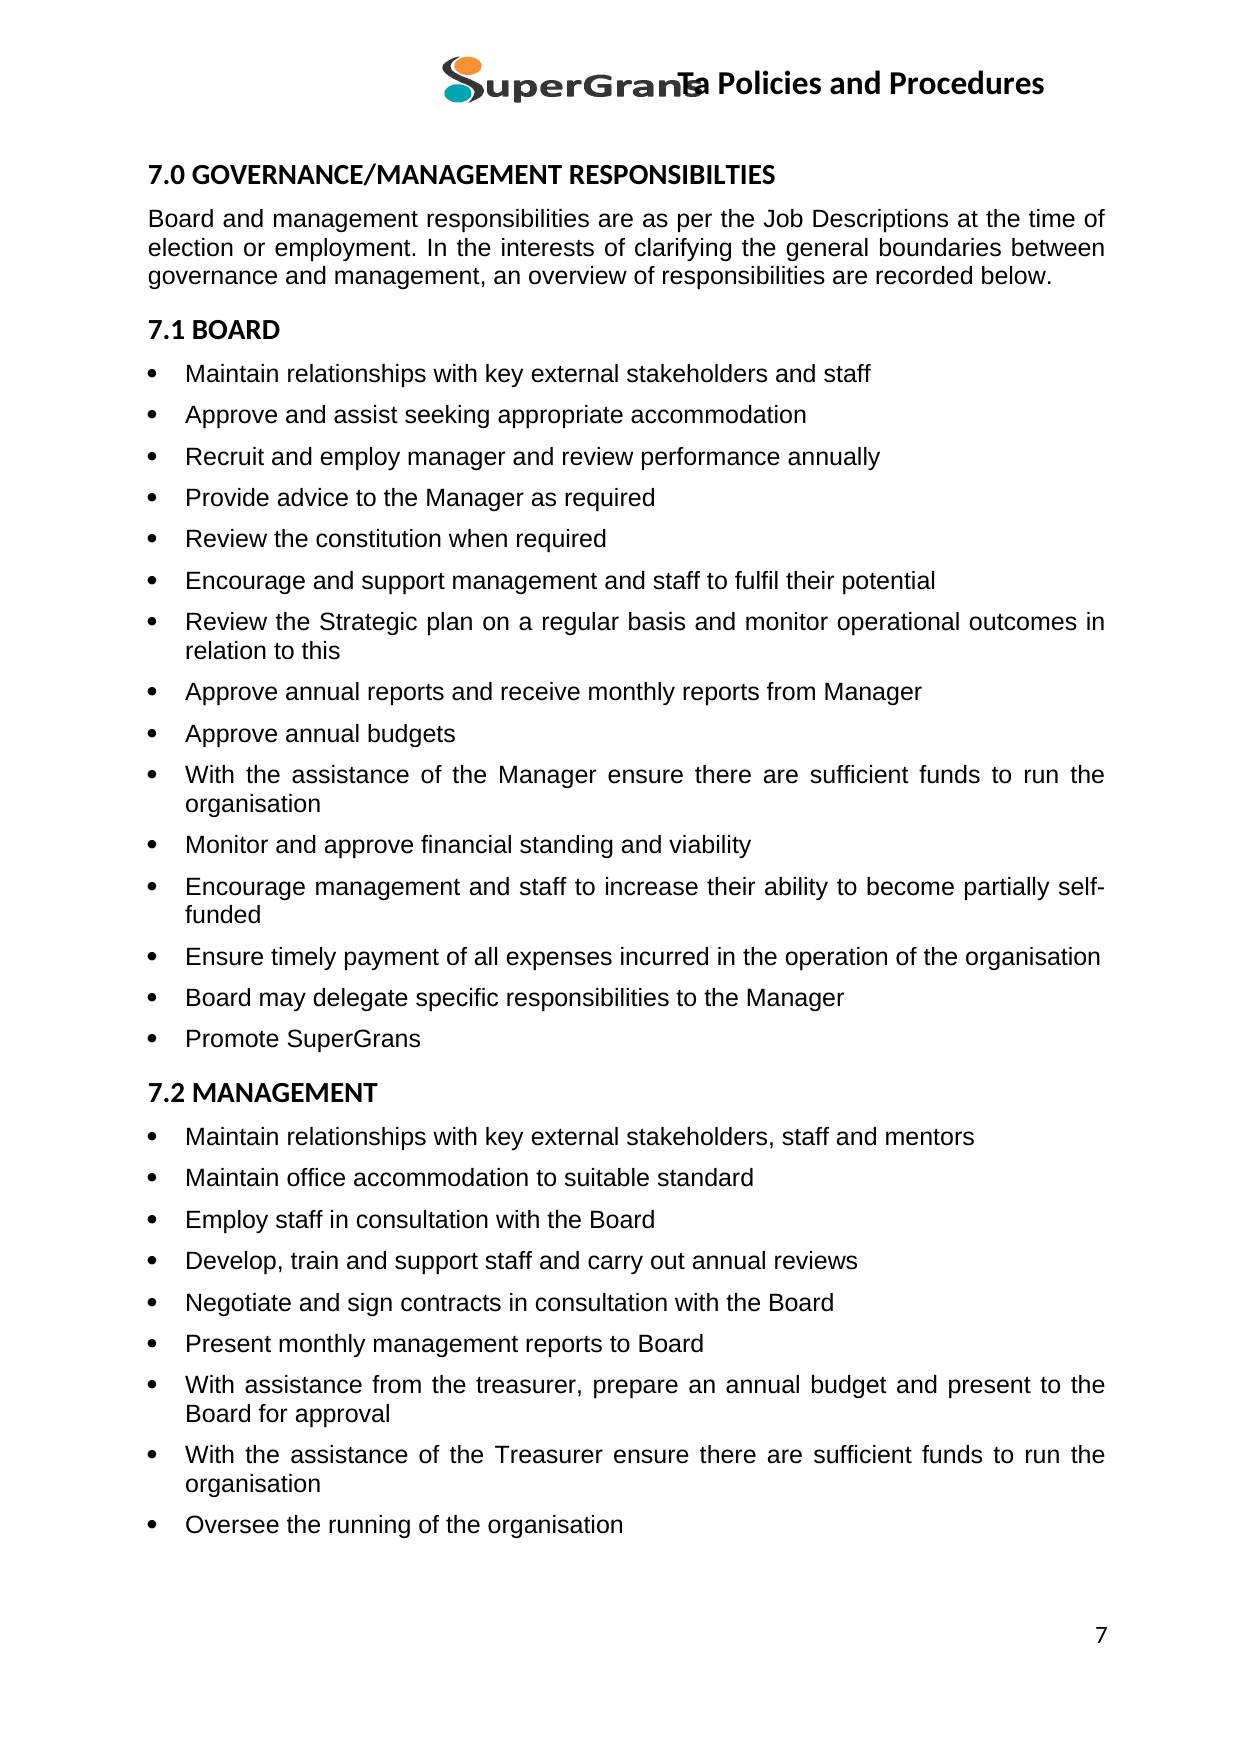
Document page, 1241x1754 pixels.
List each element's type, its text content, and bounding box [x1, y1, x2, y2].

text Provide advice to the Manager as required [148, 483, 1107, 512]
text Monitor and approve financial standing and viability [148, 830, 1107, 859]
text Ensure timely payment of all expenses incurred in the operation of the organisation [148, 942, 1107, 970]
text Recruit and employ manager and review performance annually [148, 442, 1107, 471]
subtitle 7.0 GOVERNANCE/MANAGEMENT RESPONSIBILTIES [148, 156, 1107, 191]
text With the assistance of the Treasurer ensure there are sufficient funds to run the organisation [148, 1440, 1107, 1498]
text Promote SuperGrans [148, 1024, 1107, 1053]
text Board may delegate specific responsibilities to the Manager [148, 983, 1107, 1012]
text Oversee the running of the organisation [148, 1510, 1107, 1539]
text Present monthly management reports to Board [148, 1329, 1107, 1358]
text Approve annual budgets [148, 719, 1107, 747]
text Board and management responsibilities are as per the Job Descriptions at the time of election or employment. In the interests of clarifying the general boundaries between governance and management, an overview of responsibilities are recorded below. [148, 204, 1107, 290]
text Approve annual reports and receive monthly reports from Manager [148, 677, 1107, 706]
text Employ staff in consultation with the Board [148, 1205, 1107, 1234]
text With the assistance of the Manager ensure there are sufficient funds to run the organisation [148, 760, 1107, 818]
text Negotiate and sign contracts in consultation with the Board [148, 1287, 1107, 1316]
text Review the Strategic plan on a regular basis and monitor operational outcomes in relation to this [148, 607, 1107, 665]
text Maintain office accommodation to suitable standard [148, 1163, 1107, 1192]
subtitle 7.2 MANAGEMENT [148, 1074, 1107, 1109]
text Encourage and support management and staff to fulfil their potential [148, 566, 1107, 595]
text With assistance from the treasurer, prepare an annual budget and present to the Board for approval [148, 1370, 1107, 1428]
text Maintain relationships with key external stakeholders, staff and mentors [148, 1122, 1107, 1151]
text Approve and assist seeking appropriate accommodation [148, 400, 1107, 429]
text Encourage management and staff to increase their ability to become partially self-funded [148, 871, 1107, 929]
text Develop, train and support staff and carry out annual reviews [148, 1246, 1107, 1275]
text Review the constitution when required [148, 524, 1107, 553]
subtitle 7.1 BOARD [148, 311, 1107, 347]
text Maintain relationships with key external stakeholders and staff [148, 359, 1107, 388]
